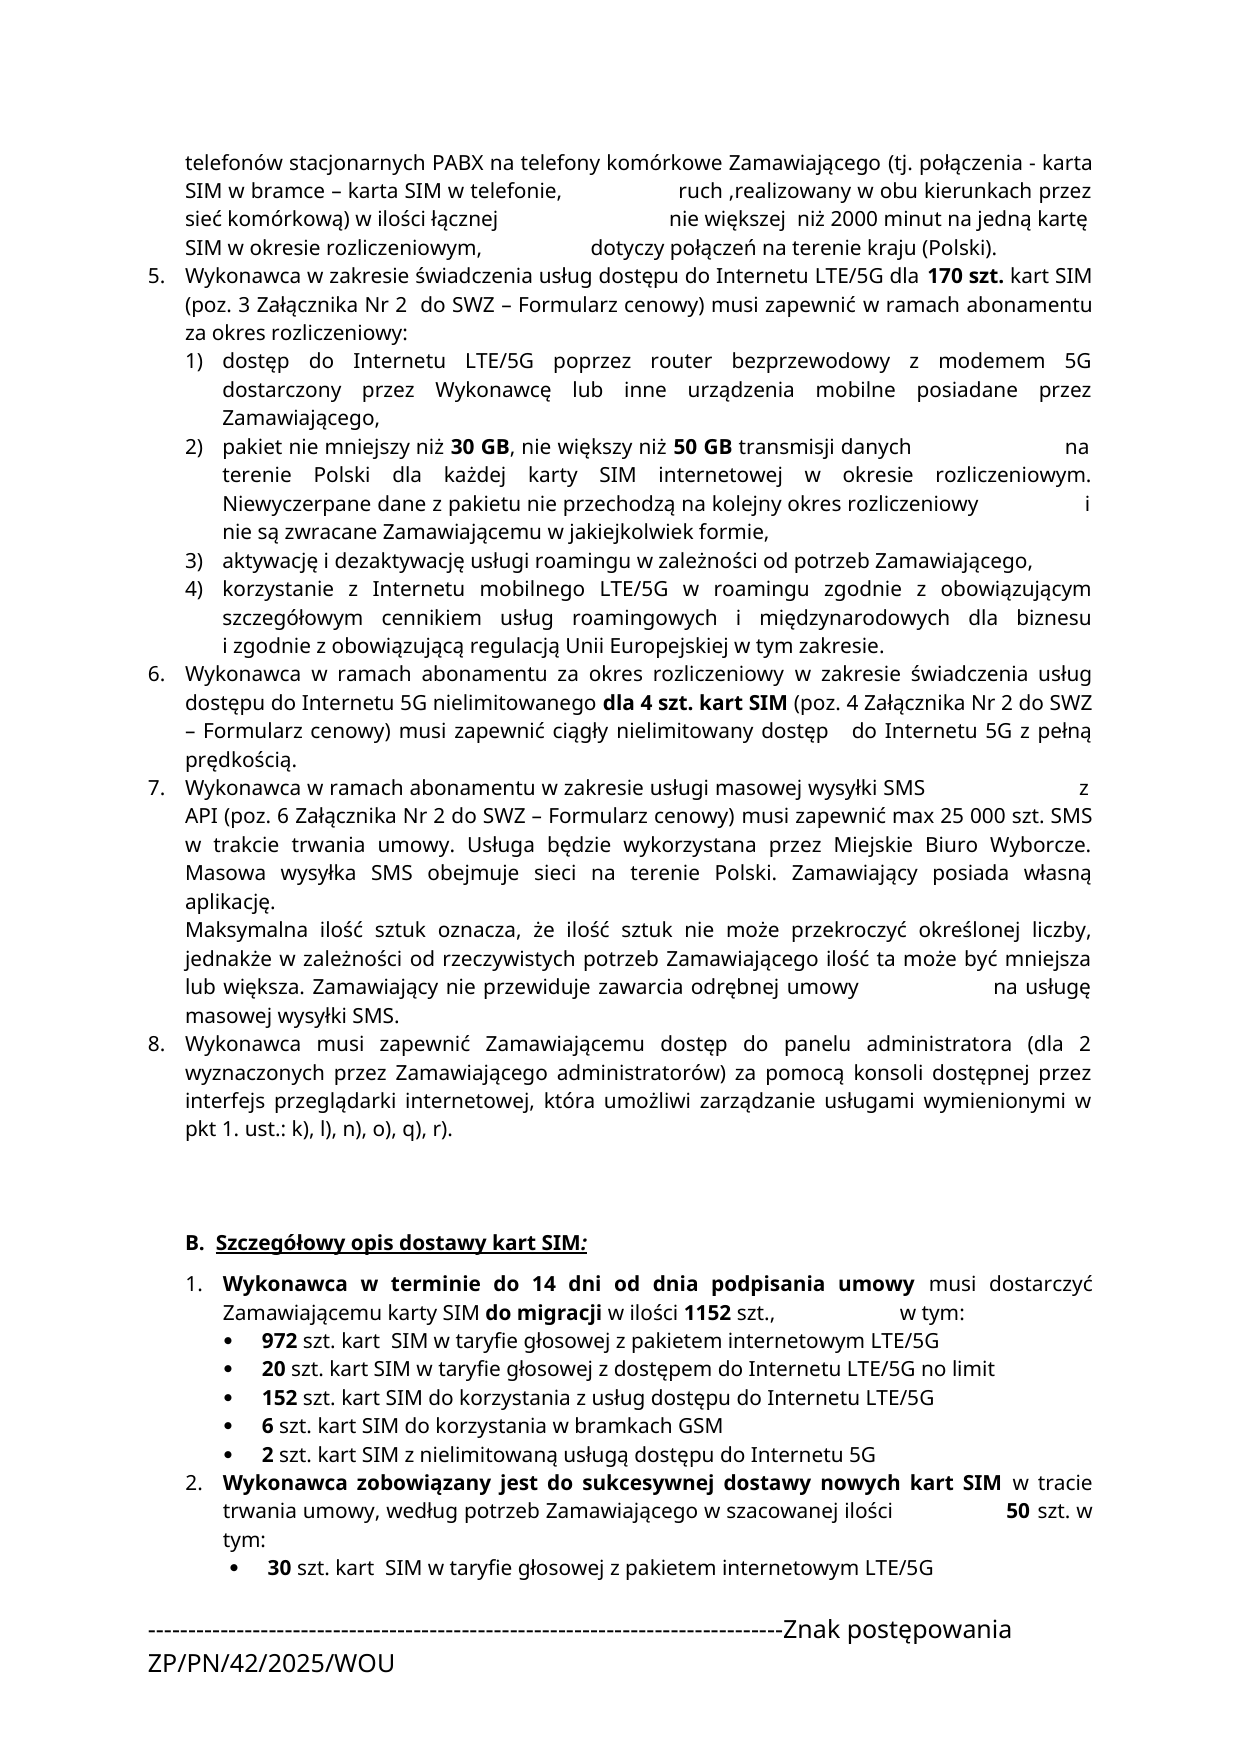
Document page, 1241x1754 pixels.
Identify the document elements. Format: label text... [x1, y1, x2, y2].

list 972 szt. kart SIM w taryfie głosowej z pakietem internetowym LTE/5G [224, 1326, 1093, 1354]
list aktywację i dezaktywację usługi roamingu w zależności od potrzeb Zamawiającego, [185, 546, 1093, 574]
list 30 szt. kart SIM w taryfie głosowej z pakietem internetowym LTE/5G [230, 1553, 1093, 1582]
text Maksymalna ilość sztuk oznacza, że ilość sztuk nie może przekroczyć określonej liczby, jednakże w zależności od rzeczywistych potrzeb Zamawiającego ilość ta może być mniejsza lub większa. Zamawiający nie przewiduje zawarcia odrębnej umowy na usługę masowej wysyłki SMS. [185, 915, 1093, 1029]
list pakiet nie mniejszy niż 30 GB, nie większy niż 50 GB transmisji danych na terenie Polski dla każdej karty SIM internetowej w okresie rozliczeniowym. Niewyczerpane dane z pakietu nie przechodzą na kolejny okres rozliczeniowy i nie są zwracane Zamawiającemu w jakiejkolwiek formie, [185, 432, 1093, 546]
list Wykonawca musi zapewnić Zamawiającemu dostęp do panelu administratora (dla 2 wyznaczonych przez Zamawiającego administratorów) za pomocą konsoli dostępnej przez interfejs przeglądarki internetowej, która umożliwi zarządzanie usługami wymienionymi w pkt 1. ust.: k), l), n), o), q), r). [148, 1029, 1093, 1143]
list 2 szt. kart SIM z nielimitowaną usługą dostępu do Internetu 5G [224, 1440, 1093, 1468]
list Wykonawca w ramach abonamentu w zakresie usługi masowej wysyłki SMS z API (poz. 6 Załącznika Nr 2 do SWZ – Formularz cenowy) musi zapewnić max 25 000 szt. SMS w trakcie trwania umowy. Usługa będzie wykorzystana przez Miejskie Biuro Wyborcze. Masowa wysyłka SMS obejmuje sieci na terenie Polski. Zamawiający posiada własną aplikację. [148, 773, 1093, 915]
list 152 szt. kart SIM do korzystania z usług dostępu do Internetu LTE/5G [224, 1383, 1093, 1411]
list Wykonawca w terminie do 14 dni od dnia podpisania umowy musi dostarczyć Zamawiającemu karty SIM do migracji w ilości 1152 szt., w tym: [185, 1269, 1093, 1326]
list 6 szt. kart SIM do korzystania w bramkach GSM [224, 1411, 1093, 1440]
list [148, 148, 1093, 261]
list 20 szt. kart SIM w taryfie głosowej z dostępem do Internetu LTE/5G no limit [224, 1354, 1093, 1383]
list Wykonawca w zakresie świadczenia usług dostępu do Internetu LTE/5G dla 170 szt. kart SIM (poz. 3 Załącznika Nr 2 do SWZ – Formularz cenowy) musi zapewnić w ramach abonamentu za okres rozliczeniowy: [148, 261, 1093, 347]
text B. Szczegółowy opis dostawy kart SIM: [148, 1228, 1093, 1257]
list Wykonawca zobowiązany jest do sukcesywnej dostawy nowych kart SIM w tracie trwania umowy, według potrzeb Zamawiającego w szacowanej ilości 50 szt. w tym: [185, 1468, 1093, 1553]
list dostęp do Internetu LTE/5G poprzez router bezprzewodowy z modemem 5G dostarczony przez Wykonawcę lub inne urządzenia mobilne posiadane przez Zamawiającego, [185, 347, 1093, 432]
list Wykonawca w ramach abonamentu za okres rozliczeniowy w zakresie świadczenia usług dostępu do Internetu 5G nielimitowanego dla 4 szt. kart SIM (poz. 4 Załącznika Nr 2 do SWZ – Formularz cenowy) musi zapewnić ciągły nielimitowany dostęp do Internetu 5G z pełną prędkością. [148, 659, 1093, 773]
list korzystanie z Internetu mobilnego LTE/5G w roamingu zgodnie z obowiązującym szczegółowym cennikiem usług roamingowych i międzynarodowych dla biznesu i zgodnie z obowiązującą regulacją Unii Europejskiej w tym zakresie. [185, 574, 1093, 659]
